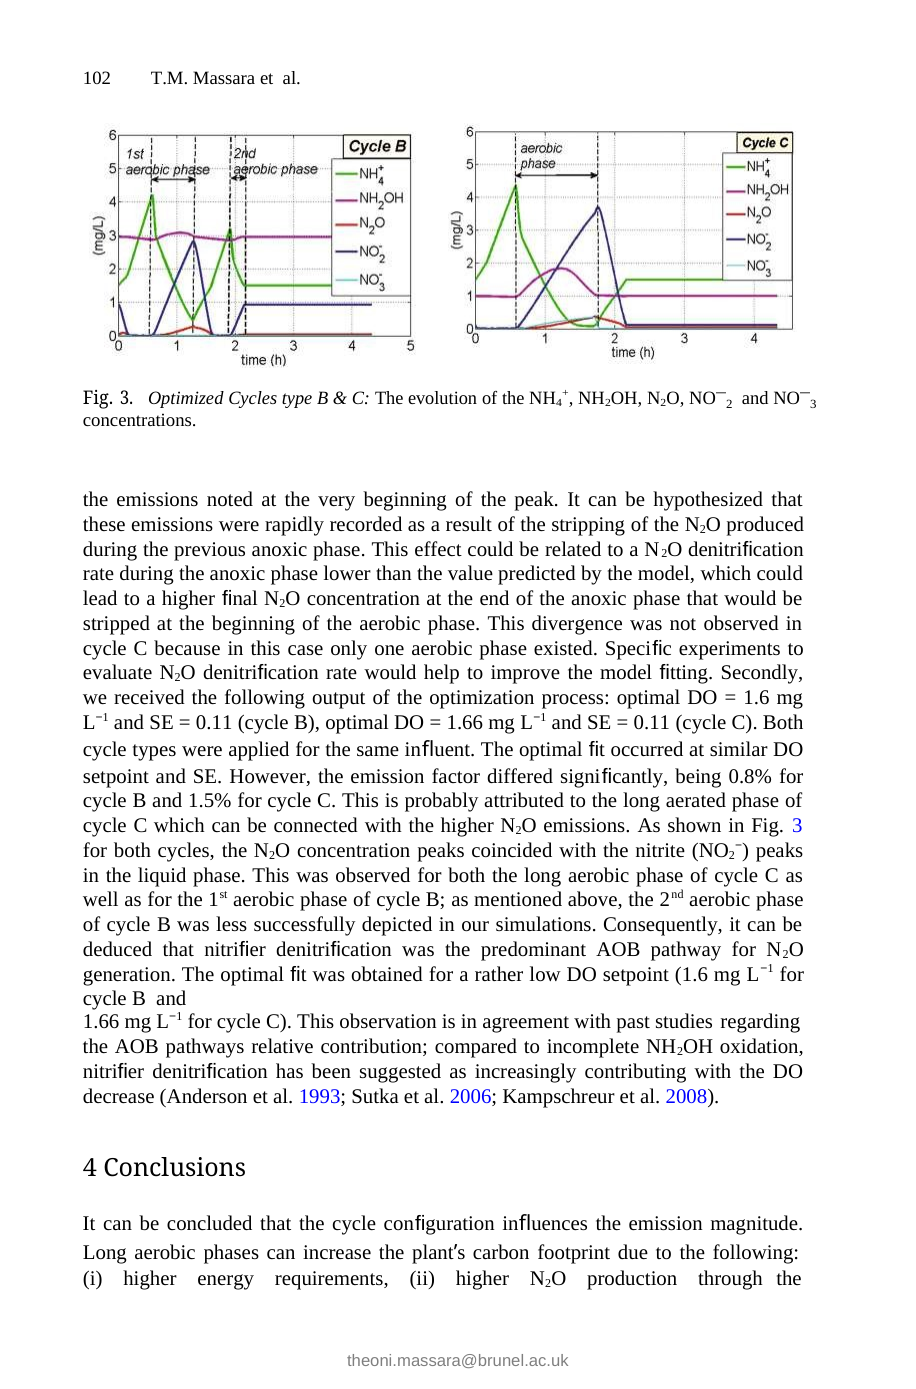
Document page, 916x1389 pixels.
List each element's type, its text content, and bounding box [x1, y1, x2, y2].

subtitle 4 Conclusions [83, 1150, 845, 1184]
text the AOB pathways relative contribution; compared to incomplete NH2OH oxidation, nitriﬁer denitriﬁcation has been suggested as increasingly contributing with the DO decrease (Anderson et al. 1993; Sutka et al. 2006; Kampschreur et al. 2008). [82, 1034, 804, 1108]
text 1.66 mg L−1 for cycle C). This observation is in agreement with past studies regarding [83, 1011, 845, 1033]
text 102 T.M. Massara et al. [83, 67, 845, 88]
text the emissions noted at the very beginning of the peak. It can be hypothesized that these emissions were rapidly recorded as a result of the stripping of the N2O produced during the previous anoxic phase. This effect could be related to a N2O denitriﬁcation rate during the anoxic phase lower than the value predicted by the model, which could lead to a higher ﬁnal N2O concentration at the end of the anoxic phase that would be stripped at the beginning of the aerobic phase. This divergence was not observed in cycle C because in this case only one aerobic phase existed. Speciﬁc experiments to evaluate N2O denitriﬁcation rate would help to improve the model ﬁtting. Secondly, we received the following output of the optimization process: optimal DO = 1.6 mg L−1 and SE = 0.11 (cycle B), optimal DO = 1.66 mg L−1 and SE = 0.11 (cycle C). Both cycle types were applied for the same influent. The optimal ﬁt occurred at similar DO setpoint and SE. However, the emission factor differed signiﬁcantly, being 0.8% for cycle B and 1.5% for cycle C. This is probably attributed to the long aerated phase of cycle C which can be connected with the higher N2O emissions. As shown in Fig. 3 for both cycles, the N2O concentration peaks coincided with the nitrite (NO2−) peaks in the liquid phase. This was observed for both the long aerobic phase of cycle C as well as for the 1st aerobic phase of cycle B; as mentioned above, the 2nd aerobic phase of cycle B was less successfully depicted in our simulations. Consequently, it can be deduced that nitriﬁer denitriﬁcation was the predominant AOB pathway for N2O generation. The optimal ﬁt was obtained for a rather low DO setpoint (1.6 mg L−1 for cycle B and [83, 487, 804, 1010]
text It can be concluded that the cycle conﬁguration influences the emission magnitude. Long aerobic phases can increase the plant’s carbon footprint due to the following: [82, 1208, 804, 1265]
text concentrations. [83, 409, 845, 430]
text (i) higher energy requirements, (ii) higher N2O production through the [83, 1266, 845, 1290]
picture [88, 123, 797, 368]
